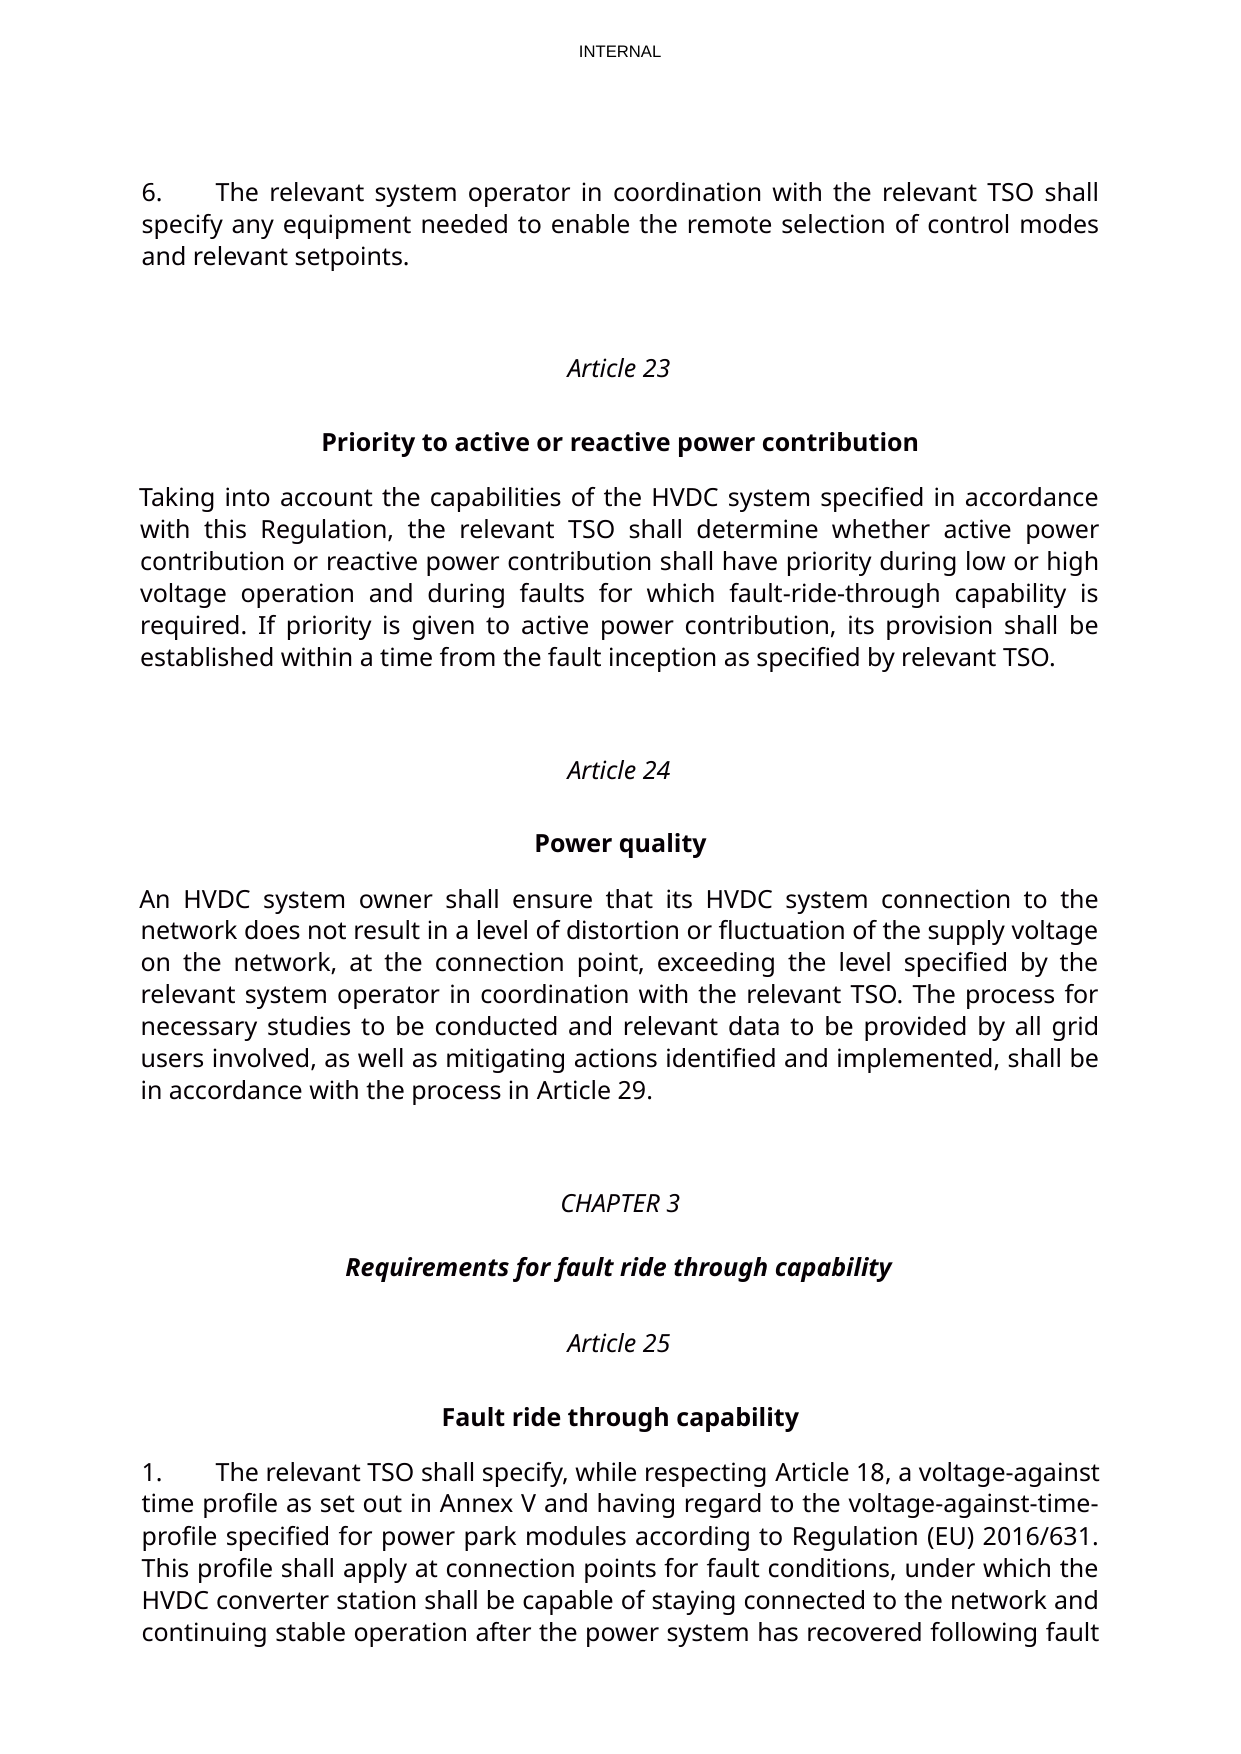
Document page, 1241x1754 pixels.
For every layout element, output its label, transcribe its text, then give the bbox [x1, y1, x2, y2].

list The relevant system operator in coordination with the relevant TSO shall specify any equipment needed to enable the remote selection of control modes and relevant setpoints. [141, 176, 1100, 272]
text Fault ride through capability [140, 1401, 1100, 1433]
text Priority to active or reactive power contribution [140, 426, 1100, 458]
subtitle Article 23 [140, 351, 1100, 385]
text Power quality [140, 827, 1100, 859]
subtitle Article 24 [140, 752, 1100, 786]
subtitle Article 25 [140, 1326, 1100, 1360]
text Requirements for fault ride through capability [140, 1249, 1100, 1284]
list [141, 1456, 1100, 1648]
text CHAPTER 3 [140, 1186, 1100, 1220]
text Taking into account the capabilities of the HVDC system specified in accordance with this Regulation, the relevant TSO shall determine whether active power contribution or reactive power contribution shall have priority during low or high voltage operation and during faults for which fault-ride-through capability is required. If priority is given to active power contribution, its provision shall be established within a time from the fault inception as specified by relevant TSO. [139, 481, 1100, 674]
text An HVDC system owner shall ensure that its HVDC system connection to the network does not result in a level of distortion or fluctuation of the supply voltage on the network, at the connection point, exceeding the level specified by the relevant system operator in coordination with the relevant TSO. The process for necessary studies to be conducted and relevant data to be provided by all grid users involved, as well as mitigating actions identified and implemented, shall be in accordance with the process in Article 29. [139, 882, 1100, 1107]
